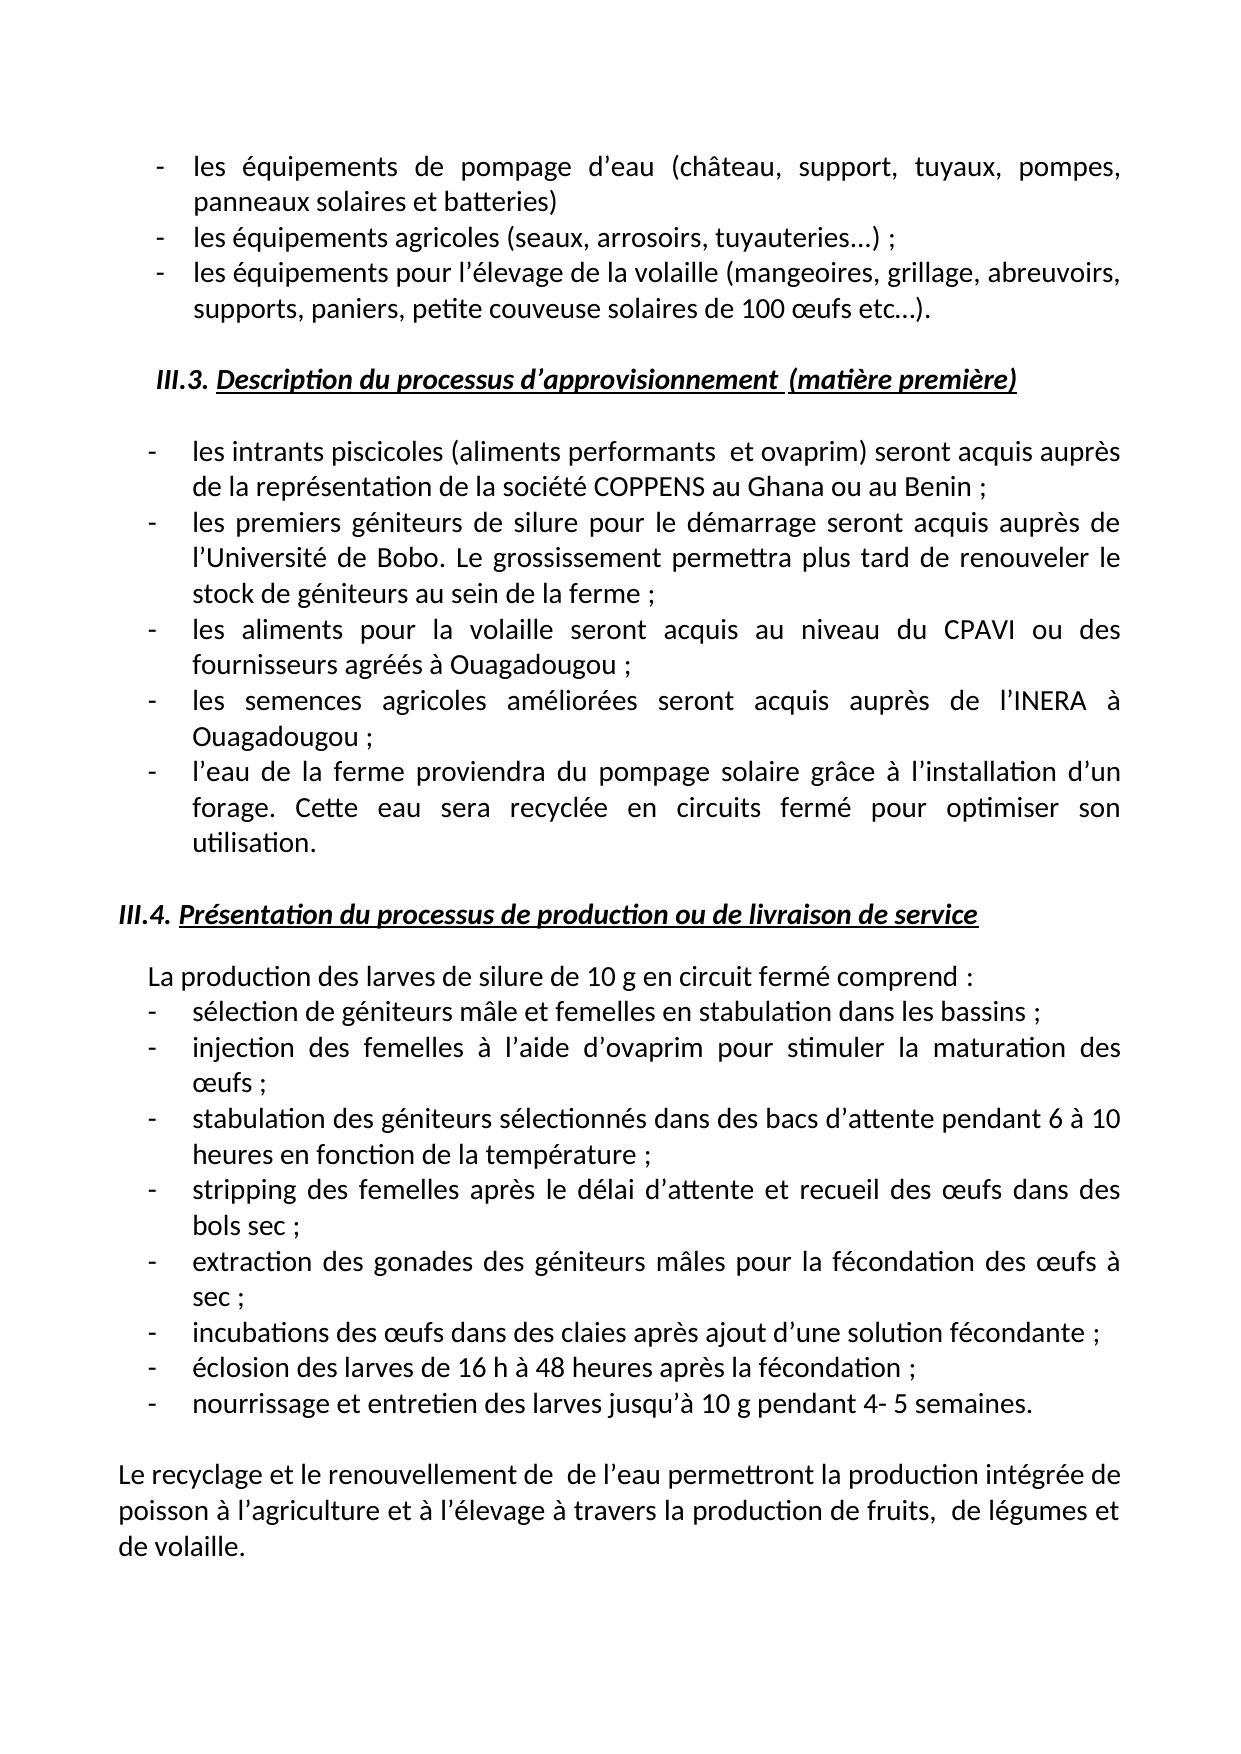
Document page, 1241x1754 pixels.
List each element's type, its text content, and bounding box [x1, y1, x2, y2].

text III.3. Description du processus d’approvisionnement (matière première) [118, 361, 1122, 397]
list incubations des œufs dans des claies après ajout d’une solution fécondante ; [148, 1314, 1122, 1349]
list stripping des femelles après le délai d’attente et recueil des œufs dans des bols sec ; [148, 1171, 1122, 1243]
list l’eau de la ferme proviendra du pompage solaire grâce à l’installation d’un forage. Cette eau sera recyclée en circuits fermé pour optimiser son utilisation. [148, 753, 1122, 860]
text Le recyclage et le renouvellement de de l’eau permettront la production intégrée de poisson à l’agriculture et à l’élevage à travers la production de fruits, de légumes et de volaille. [118, 1456, 1122, 1563]
list les équipements agricoles (seaux, arrosoirs, tuyauteries...) ; [156, 219, 1122, 254]
list les aliments pour la volaille seront acquis au niveau du CPAVI ou des fournisseurs agréés à Ouagadougou ; [148, 611, 1122, 682]
list injection des femelles à l’aide d’ovaprim pour stimuler la maturation des œufs ; [148, 1029, 1122, 1100]
list extraction des gonades des géniteurs mâles pour la fécondation des œufs à sec ; [148, 1243, 1122, 1314]
list les équipements de pompage d’eau (château, support, tuyaux, pompes, panneaux solaires et batteries) [156, 148, 1122, 219]
text III.4. Présentation du processus de production ou de livraison de service [118, 896, 1122, 931]
list les premiers géniteurs de silure pour le démarrage seront acquis auprès de l’Université de Bobo. Le grossissement permettra plus tard de renouveler le stock de géniteurs au sein de la ferme ; [148, 504, 1122, 611]
list nourrissage et entretien des larves jusqu’à 10 g pendant 4- 5 semaines. [148, 1385, 1122, 1421]
list stabulation des géniteurs sélectionnés dans des bacs d’attente pendant 6 à 10 heures en fonction de la température ; [148, 1100, 1122, 1171]
list les semences agricoles améliorées seront acquis auprès de l’INERA à Ouagadougou ; [148, 682, 1122, 753]
list éclosion des larves de 16 h à 48 heures après la fécondation ; [148, 1349, 1122, 1385]
list les équipements pour l’élevage de la volaille (mangeoires, grillage, abreuvoirs, supports, paniers, petite couveuse solaires de 100 œufs etc…). [156, 254, 1122, 326]
list les intrants piscicoles (aliments performants et ovaprim) seront acquis auprès de la représentation de la société COPPENS au Ghana ou au Benin ; [148, 433, 1122, 504]
list sélection de géniteurs mâle et femelles en stabulation dans les bassins ; [148, 993, 1122, 1029]
text La production des larves de silure de 10 g en circuit fermé comprend : [148, 958, 1122, 993]
